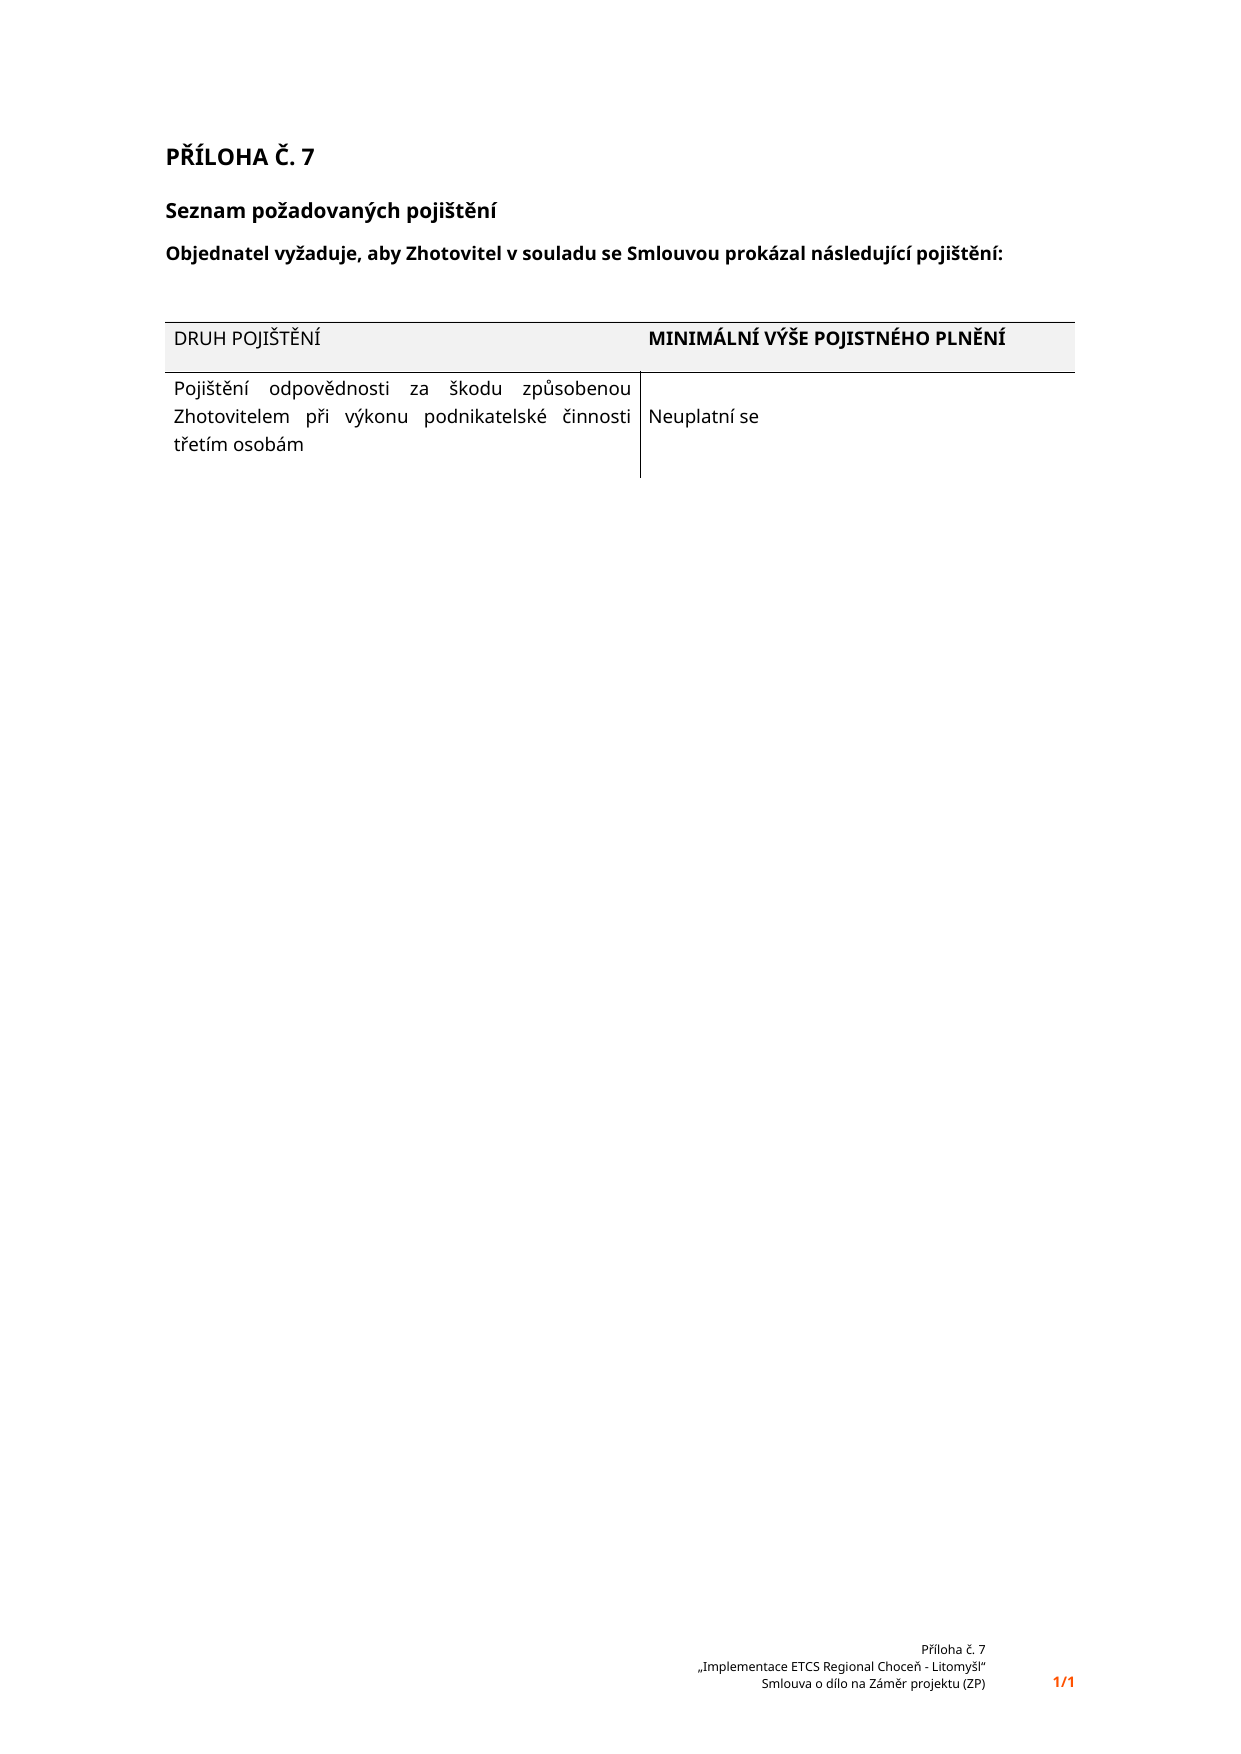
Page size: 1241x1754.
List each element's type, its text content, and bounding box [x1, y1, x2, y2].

text Příloha č. 7 [165, 141, 1075, 173]
table_header MINIMÁLNÍ VÝŠE POJISTNÉHO PLNĚNÍ [640, 323, 1075, 371]
text Objednatel vyžaduje, aby Zhotovitel v souladu se Smlouvou prokázal následující pojištění: [165, 240, 1075, 266]
table_cell Pojištění odpovědnosti za škodu způsobenou Zhotovitelem při výkonu podnikatelské činnosti třetím osobám [165, 373, 640, 478]
table_header DRUH POJIŠTĚNÍ [165, 323, 640, 371]
table_cell Neuplatní se [641, 373, 1075, 478]
text Seznam požadovaných pojištění [165, 197, 1075, 225]
